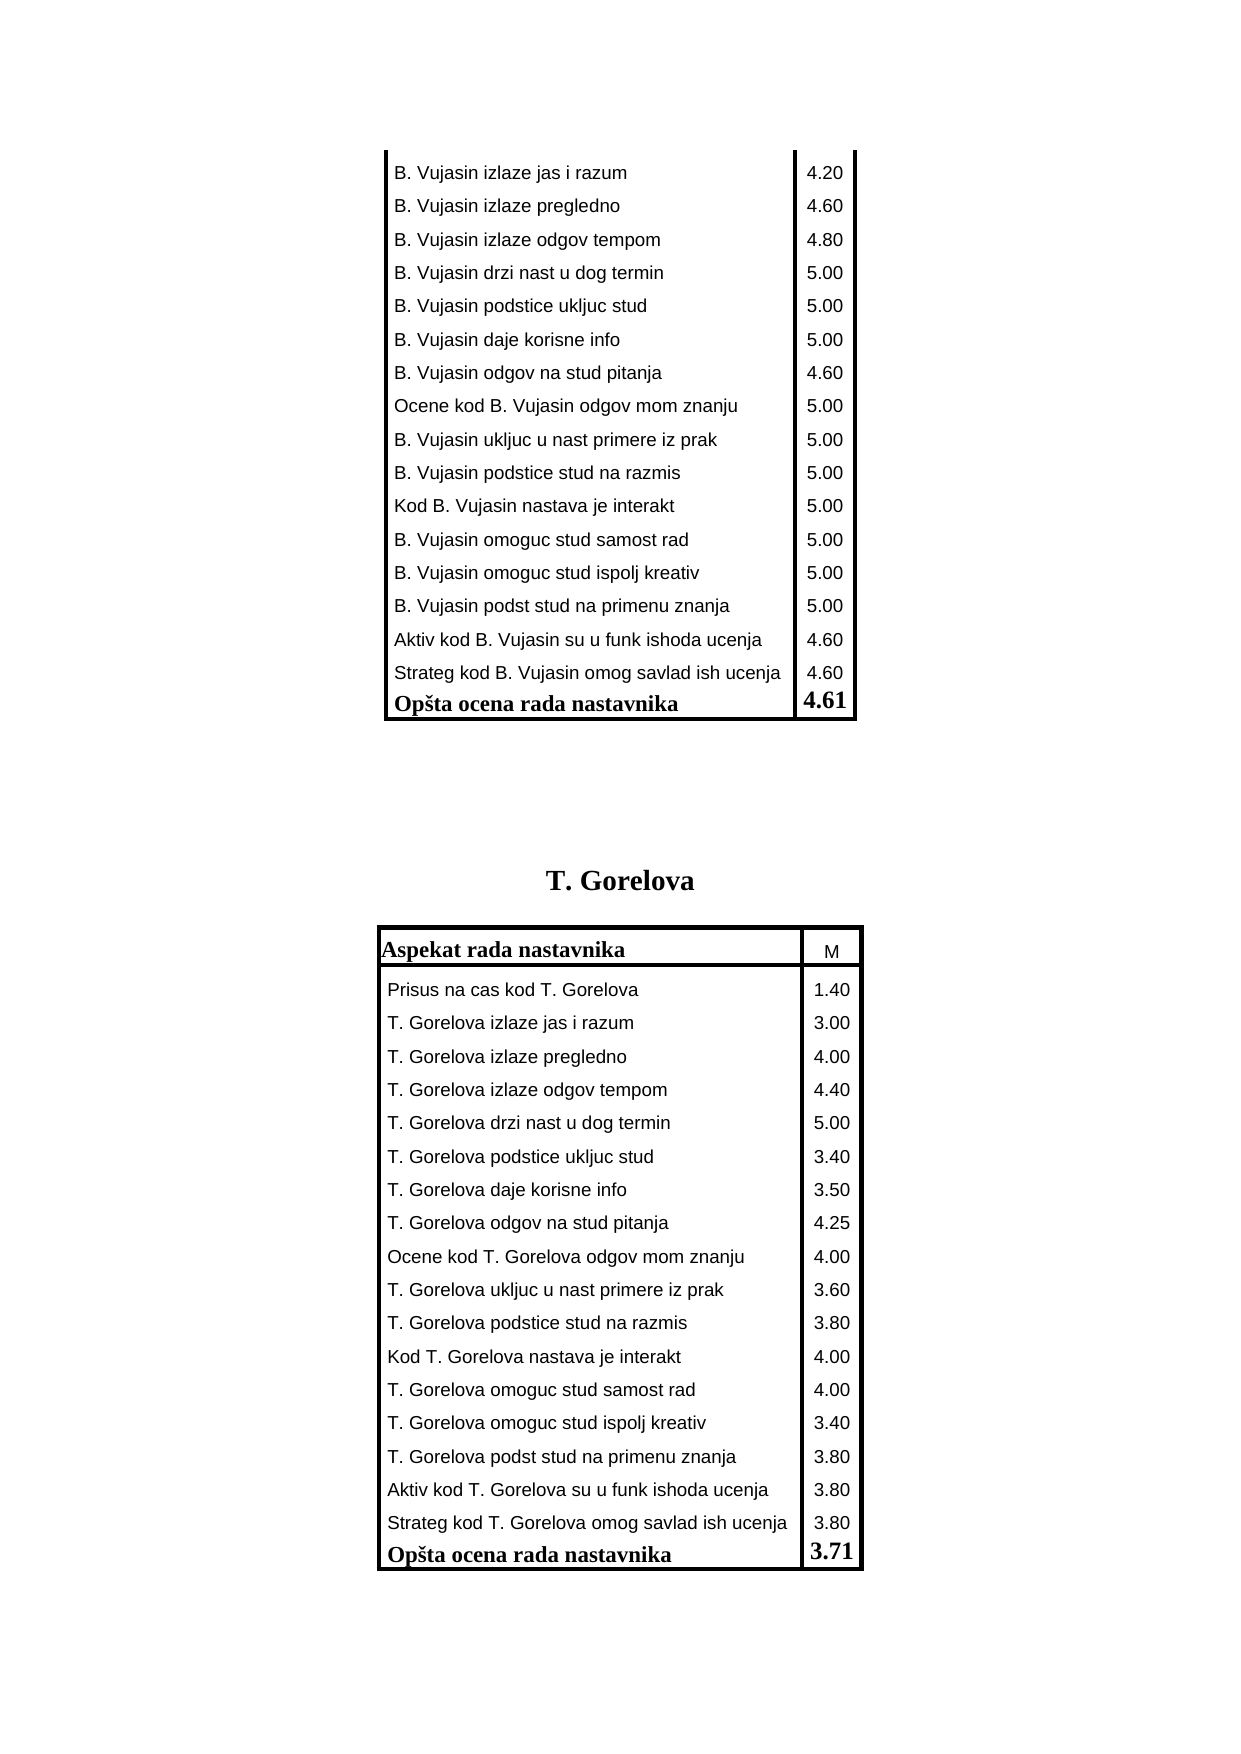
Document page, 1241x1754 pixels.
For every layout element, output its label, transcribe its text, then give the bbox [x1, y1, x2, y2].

table_cell T. Gorelova odgov na stud pitanja [381, 1200, 800, 1234]
table_cell 5.00 [797, 517, 853, 550]
table_cell 5.00 [797, 317, 853, 350]
table_cell 5.00 [797, 283, 853, 317]
table_cell 5.00 [797, 250, 853, 283]
table_cell Strateg kod T. Gorelova omog savlad ish ucenja [381, 1500, 800, 1534]
table_cell B. Vujasin izlaze odgov tempom [388, 217, 793, 250]
table_cell T. Gorelova podstice stud na razmis [381, 1300, 800, 1334]
table_cell T. Gorelova daje korisne info [381, 1167, 800, 1200]
table_cell T. Gorelova podst stud na primenu znanja [381, 1434, 800, 1467]
table_cell 3.50 [804, 1167, 859, 1200]
table_cell 5.00 [804, 1100, 859, 1134]
table_cell B. Vujasin podst stud na primenu znanja [388, 583, 793, 617]
table_cell B. Vujasin ukljuc u nast primere iz prak [388, 417, 793, 450]
table_cell B. Vujasin omoguc stud samost rad [388, 517, 793, 550]
table_cell Kod B. Vujasin nastava je interakt [388, 483, 793, 517]
table_cell 4.20 [797, 150, 853, 183]
table_cell Opšta ocena rada nastavnika [388, 683, 793, 717]
table_cell 5.00 [797, 450, 853, 483]
table_cell 3.40 [804, 1134, 859, 1167]
table_cell Kod T. Gorelova nastava je interakt [381, 1334, 800, 1367]
table_cell 3.00 [804, 1000, 859, 1034]
table_cell 3.60 [804, 1267, 859, 1300]
table_cell 3.80 [804, 1467, 859, 1500]
table_cell B. Vujasin podstice stud na razmis [388, 450, 793, 483]
table_cell 5.00 [797, 583, 853, 617]
table_cell T. Gorelova omoguc stud ispolj kreativ [381, 1400, 800, 1434]
table_cell Strateg kod B. Vujasin omog savlad ish ucenja [388, 650, 793, 683]
table_cell B. Vujasin drzi nast u dog termin [388, 250, 793, 283]
table_cell Opšta ocena rada nastavnika [381, 1534, 800, 1567]
table_cell 1.40 [804, 967, 859, 1000]
table_cell 3.80 [804, 1434, 859, 1467]
table_cell B. Vujasin odgov na stud pitanja [388, 350, 793, 383]
table_cell 4.00 [804, 1334, 859, 1367]
table_header Aspekat rada nastavnika [381, 930, 800, 963]
table_cell 4.84 [797, 683, 853, 717]
table_cell T. Gorelova drzi nast u dog termin [381, 1100, 800, 1134]
table_cell 4.80 [797, 217, 853, 250]
table_cell Aktiv kod T. Gorelova su u funk ishoda ucenja [381, 1467, 800, 1500]
table_cell T. Gorelova podstice ukljuc stud [381, 1134, 800, 1167]
table_cell 4.40 [804, 1067, 859, 1100]
table_cell 4.60 [797, 183, 853, 217]
table_cell 5.00 [797, 383, 853, 417]
table_cell 5.00 [797, 483, 853, 517]
table_cell 4.00 [804, 1367, 859, 1400]
table_cell 5.00 [797, 550, 853, 583]
table_cell 3.40 [804, 1400, 859, 1434]
table_cell 4.60 [797, 650, 853, 683]
table_cell Ocene kod B. Vujasin odgov mom znanju [388, 383, 793, 417]
table_cell 4.60 [797, 350, 853, 383]
table_cell B. Vujasin izlaze pregledno [388, 183, 793, 217]
table_cell 3.80 [804, 1500, 859, 1534]
table_cell 3.80 [804, 1300, 859, 1334]
table_cell Aktiv kod B. Vujasin su u funk ishoda ucenja [388, 617, 793, 650]
table_cell 4.60 [797, 617, 853, 650]
table_cell B. Vujasin podstice ukljuc stud [388, 283, 793, 317]
table_cell 5.00 [797, 417, 853, 450]
table_cell B. Vujasin izlaze jas i razum [388, 150, 793, 183]
table_cell B. Vujasin daje korisne info [388, 317, 793, 350]
table_cell 3.86 [804, 1534, 859, 1567]
table_cell T. Gorelova omoguc stud samost rad [381, 1367, 800, 1400]
table_cell T. Gorelova izlaze pregledno [381, 1034, 800, 1067]
table_cell Prisus na cas kod T. Gorelova [381, 967, 800, 1000]
table_cell T. Gorelova ukljuc u nast primere iz prak [381, 1267, 800, 1300]
text T. Gorelova [150, 863, 1090, 897]
table_cell 4.00 [804, 1234, 859, 1267]
table_cell T. Gorelova izlaze odgov tempom [381, 1067, 800, 1100]
table_header M [804, 930, 859, 963]
table_cell 4.00 [804, 1034, 859, 1067]
table_cell B. Vujasin omoguc stud ispolj kreativ [388, 550, 793, 583]
table_cell 4.25 [804, 1200, 859, 1234]
table_cell Ocene kod T. Gorelova odgov mom znanju [381, 1234, 800, 1267]
table_cell T. Gorelova izlaze jas i razum [381, 1000, 800, 1034]
